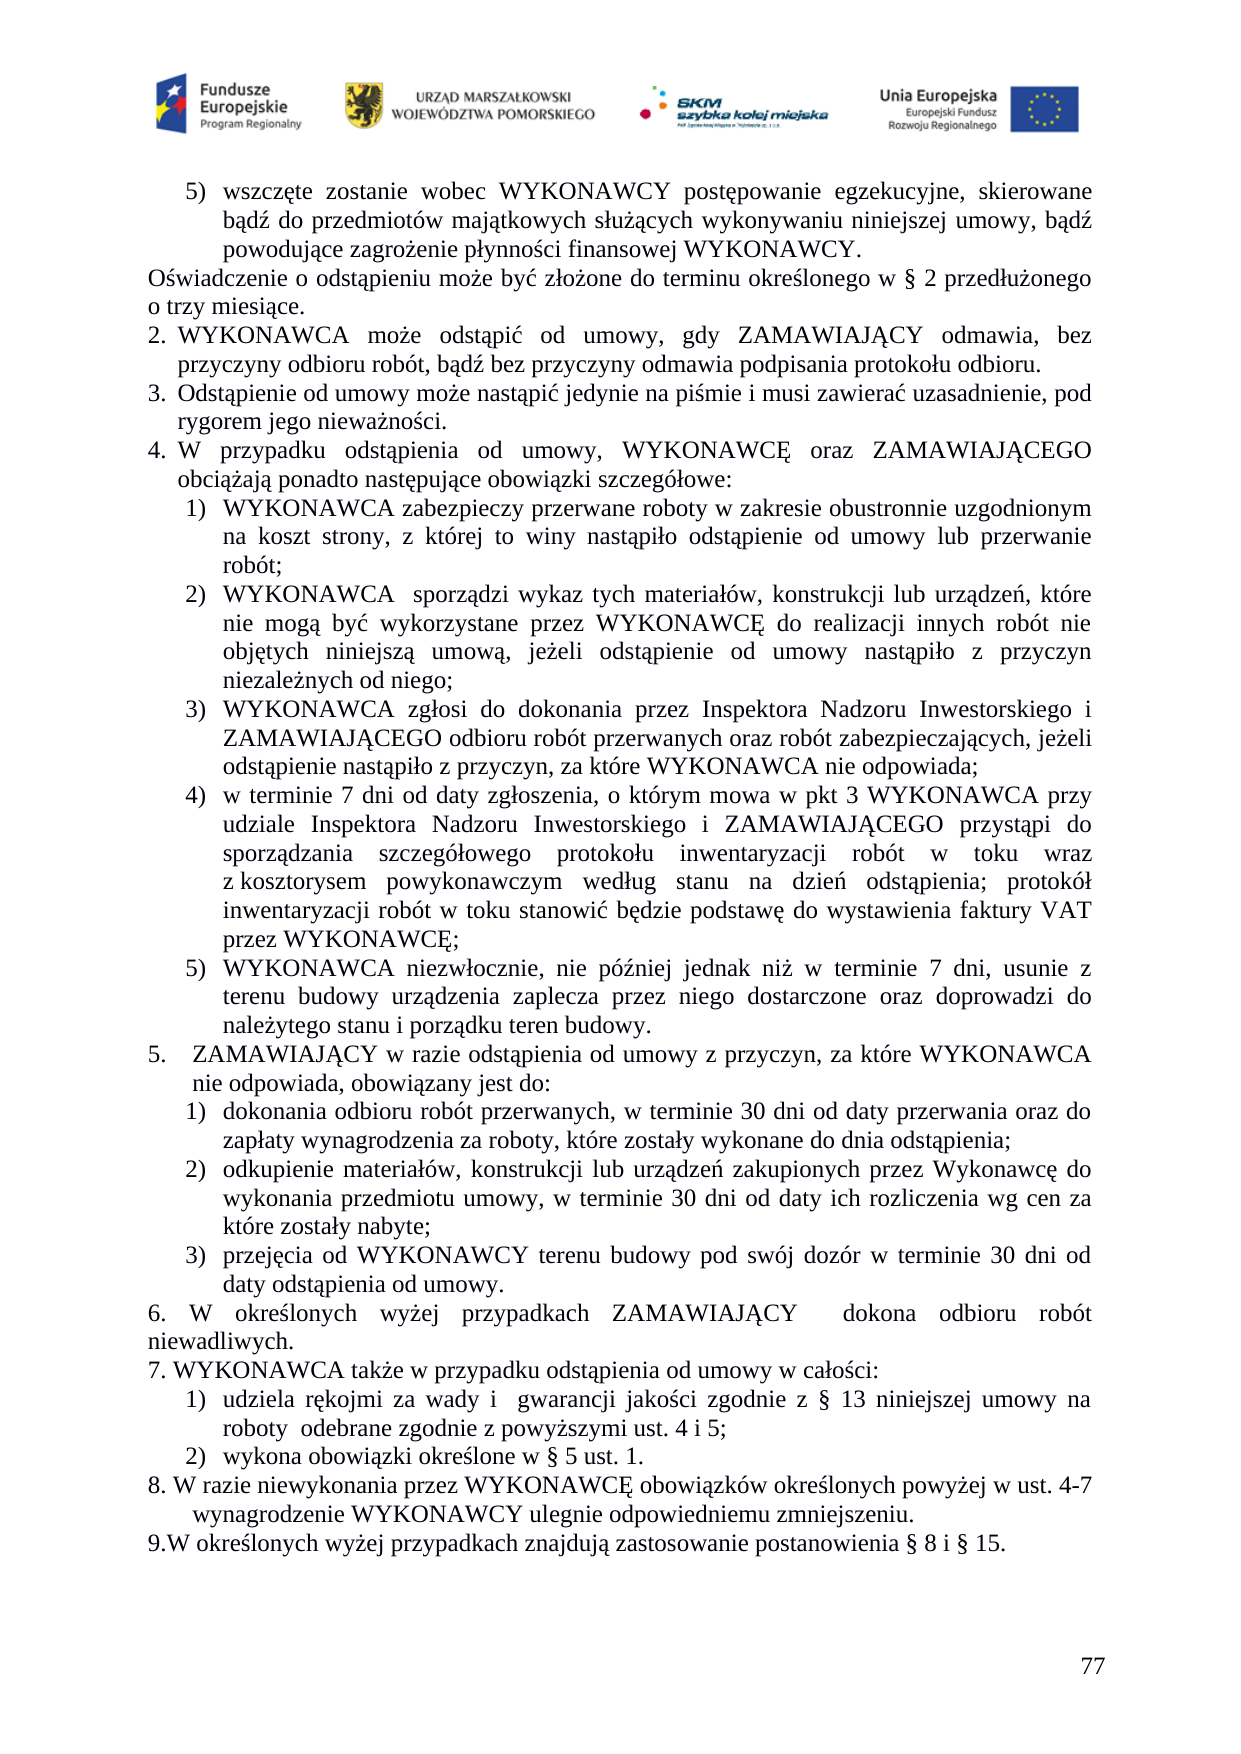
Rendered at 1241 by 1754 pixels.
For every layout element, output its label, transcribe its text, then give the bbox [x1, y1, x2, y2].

list w terminie 7 dni od daty zgłoszenia, o którym mowa w pkt 3 WYKONAWCA przy udziale Inspektora Nadzoru Inwestorskiego i ZAMAWIAJĄCEGO przystąpi do sporządzania szczegółowego protokołu inwentaryzacji robót w toku wraz z kosztorysem powykonawczym według stanu na dzień odstąpienia; protokół inwentaryzacji robót w toku stanowić będzie podstawę do wystawienia faktury VAT przez WYKONAWCĘ; [185, 780, 1093, 953]
list przejęcia od WYKONAWCY terenu budowy pod swój dozór w terminie 30 dni od daty odstąpienia od umowy. [185, 1240, 1093, 1298]
list W przypadku odstąpienia od umowy, WYKONAWCĘ oraz ZAMAWIAJĄCEGO obciążają ponadto następujące obowiązki szczegółowe: [148, 435, 1093, 493]
text 8. W razie niewykonania przez WYKONAWCĘ obowiązków określonych powyżej w ust. 4-7 wynagrodzenie WYKONAWCY ulegnie odpowiedniemu zmniejszeniu. [148, 1470, 1093, 1528]
text 9.W określonych wyżej przypadkach znajdują zastosowanie postanowienia § 8 i § 15. [148, 1528, 1093, 1556]
list WYKONAWCA niezwłocznie, nie później jednak niż w terminie 7 dni, usunie z terenu budowy urządzenia zaplecza przez niego dostarczone oraz doprowadzi do należytego stanu i porządku teren budowy. [185, 953, 1093, 1039]
picture [147, 73, 1093, 148]
list WYKONAWCA zabezpieczy przerwane roboty w zakresie obustronnie uzgodnionym na koszt strony, z której to winy nastąpiło odstąpienie od umowy lub przerwanie robót; [185, 493, 1093, 579]
list WYKONAWCA może odstąpić od umowy, gdy ZAMAWIAJĄCY odmawia, bez przyczyny odbioru robót, bądź bez przyczyny odmawia podpisania protokołu odbioru. [148, 320, 1093, 378]
list udziela rękojmi za wady i gwarancji jakości zgodnie z § 13 niniejszej umowy na roboty odebrane zgodnie z powyższymi ust. 4 i 5; [185, 1384, 1093, 1441]
list WYKONAWCA sporządzi wykaz tych materiałów, konstrukcji lub urządzeń, które nie mogą być wykorzystane przez WYKONAWCĘ do realizacji innych robót nie objętych niniejszą umową, jeżeli odstąpienie od umowy nastąpiło z przyczyn niezależnych od niego; [185, 579, 1093, 694]
text Oświadczenie o odstąpieniu może być złożone do terminu określonego w § 2 przedłużonego o trzy miesiące. [148, 263, 1093, 320]
text 5. ZAMAWIAJĄCY w razie odstąpienia od umowy z przyczyn, za które WYKONAWCA nie odpowiada, obowiązany jest do: [148, 1039, 1093, 1096]
list dokonania odbioru robót przerwanych, w terminie 30 dni od daty przerwania oraz do zapłaty wynagrodzenia za roboty, które zostały wykonane do dnia odstąpienia; [185, 1096, 1093, 1154]
text 7. WYKONAWCA także w przypadku odstąpienia od umowy w całości: [148, 1355, 1093, 1384]
list Odstąpienie od umowy może nastąpić jedynie na piśmie i musi zawierać uzasadnienie, pod rygorem jego nieważności. [148, 378, 1093, 435]
list odkupienie materiałów, konstrukcji lub urządzeń zakupionych przez Wykonawcę do wykonania przedmiotu umowy, w terminie 30 dni od daty ich rozliczenia wg cen za które zostały nabyte; [185, 1154, 1093, 1240]
text 6. W określonych wyżej przypadkach ZAMAWIAJĄCY dokona odbioru robót niewadliwych. [148, 1298, 1093, 1355]
list wykona obowiązki określone w § 5 ust. 1. [185, 1441, 1093, 1470]
list wszczęte zostanie wobec WYKONAWCY postępowanie egzekucyjne, skierowane bądź do przedmiotów majątkowych służących wykonywaniu niniejszej umowy, bądź powodujące zagrożenie płynności finansowej WYKONAWCY. [185, 176, 1093, 263]
list WYKONAWCA zgłosi do dokonania przez Inspektora Nadzoru Inwestorskiego i ZAMAWIAJĄCEGO odbioru robót przerwanych oraz robót zabezpieczających, jeżeli odstąpienie nastąpiło z przyczyn, za które WYKONAWCA nie odpowiada; [185, 694, 1093, 780]
